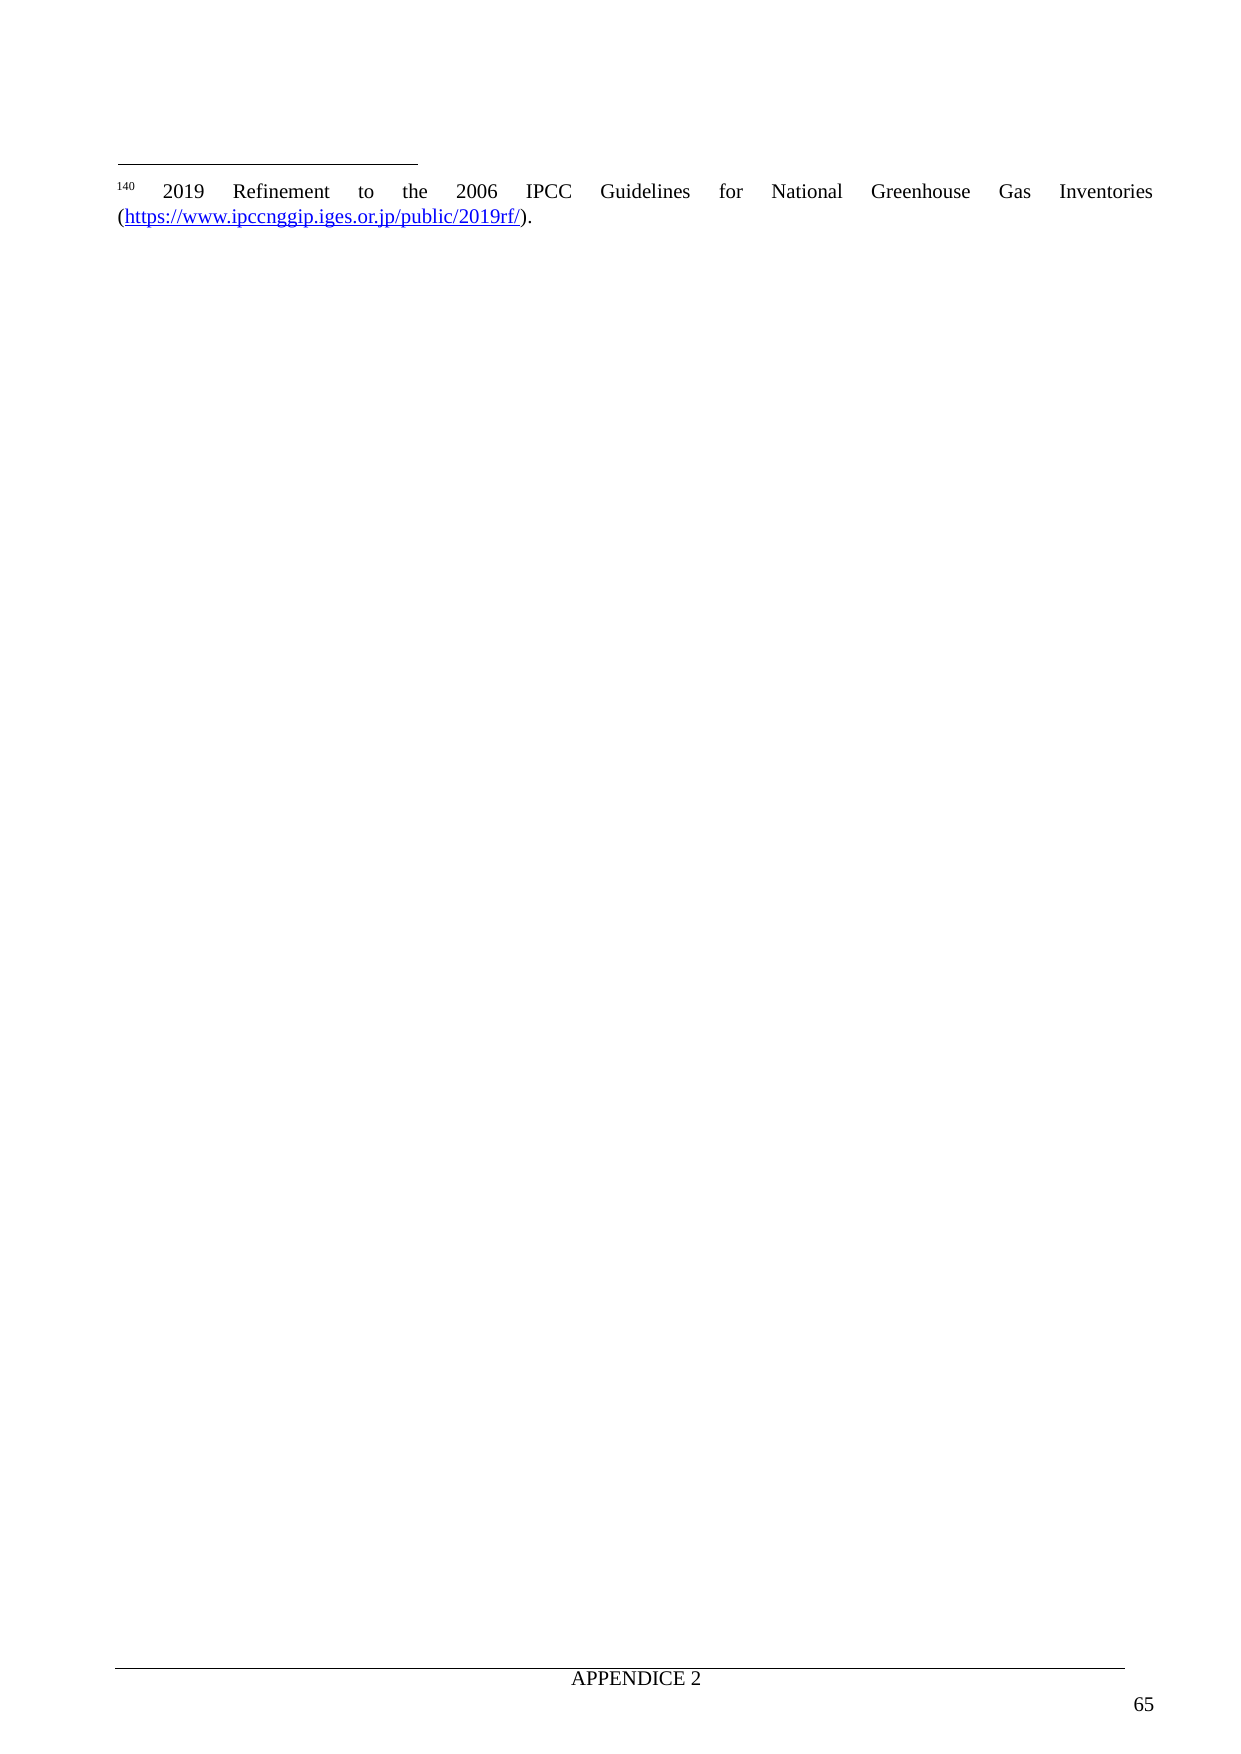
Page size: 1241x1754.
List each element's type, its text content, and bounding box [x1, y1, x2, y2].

text 140 2019 Refinement to the 2006 IPCC Guidelines for National Greenhouse Gas Inventories (https://www.ipccnggip.iges.or.jp/public/2019rf/). [116, 179, 1154, 228]
